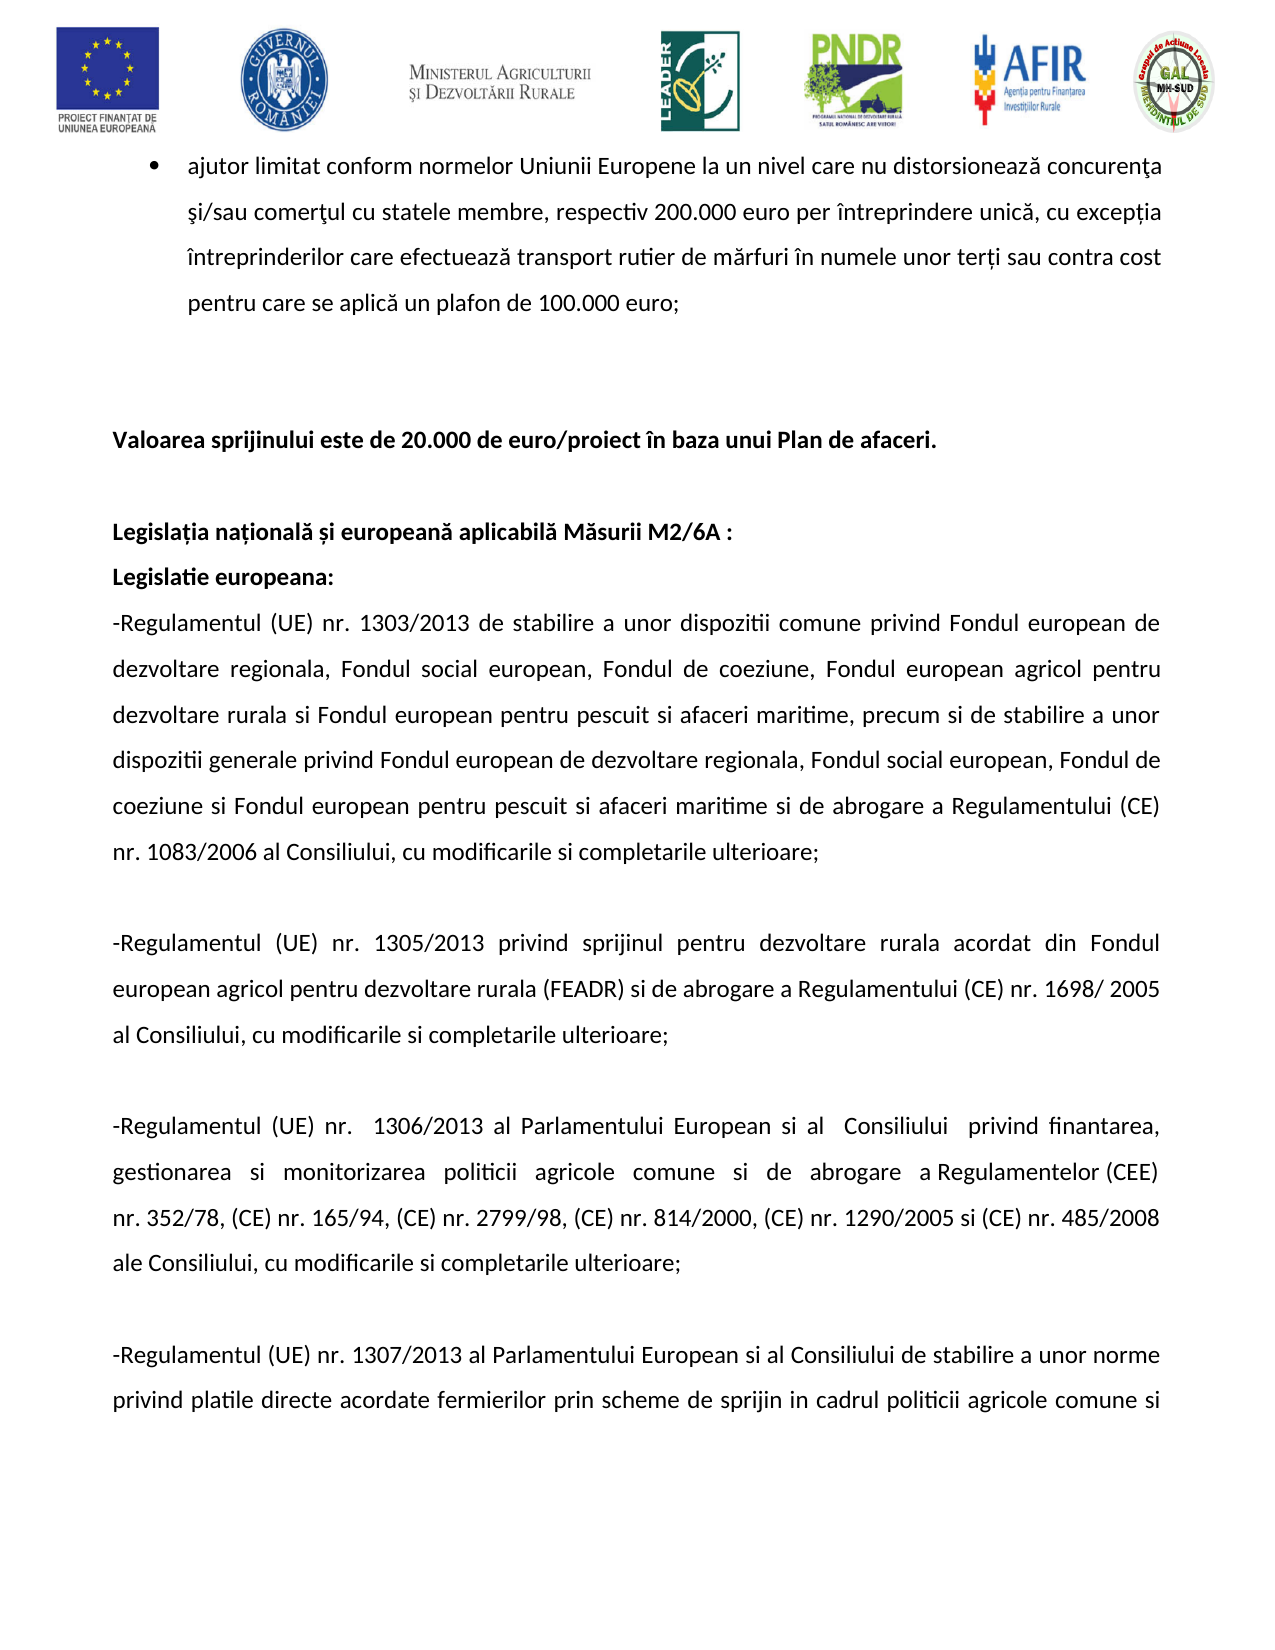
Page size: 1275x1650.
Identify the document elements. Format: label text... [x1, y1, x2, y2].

list ajutor limitat conform normelor Uniunii Europene la un nivel care nu distorsionează concurenţa şi/sau comerţul cu statele membre, respectiv 200.000 euro per întreprindere unică, cu excepția întreprinderilor care efectuează transport rutier de mărfuri în numele unor terți sau contra cost pentru care se aplică un plafon de 100.000 euro; [150, 150, 1162, 318]
text Legislatie europeana: [112, 562, 1162, 592]
text -Regulamentul (UE) nr. 1305/2013 privind sprijinul pentru dezvoltare rurala acordat din Fondul european agricol pentru dezvoltare rurala (FEADR) si de abrogare a Regulamentului (CE) nr. 1698/ 2005 al Consiliului, cu modificarile si completarile ulterioare; [112, 927, 1162, 1049]
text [112, 1339, 1162, 1415]
text Valoarea sprijinului este de 20.000 de euro/proiect în baza unui Plan de afaceri. [112, 424, 1162, 455]
text -Regulamentul (UE) nr. 1306/2013 al Parlamentului European si al Consiliului privind finantarea, gestionarea si monitorizarea politicii agricole comune si de abrogare a Regulamentelor (CEE) nr. 352/78, (CE) nr. 165/94, (CE) nr. 2799/98, (CE) nr. 814/2000, (CE) nr. 1290/2005 si (CE) nr. 485/2008 ale Consiliului, cu modificarile si completarile ulterioare; [112, 1110, 1162, 1278]
text -Regulamentul (UE) nr. 1303/2013 de stabilire a unor dispozitii comune privind Fondul european de dezvoltare regionala, Fondul social european, Fondul de coeziune, Fondul european agricol pentru dezvoltare rurala si Fondul european pentru pescuit si afaceri maritime, precum si de stabilire a unor dispozitii generale privind Fondul european de dezvoltare regionala, Fondul social european, Fondul de coeziune si Fondul european pentru pescuit si afaceri maritime si de abrogare a Regulamentului (CE) nr. 1083/2006 al Consiliului, cu modificarile si completarile ulterioare; [112, 607, 1162, 866]
text Legislaţia naţională şi europeană aplicabilă Măsurii M2/6A : [112, 516, 1162, 546]
picture [27, 19, 1235, 132]
